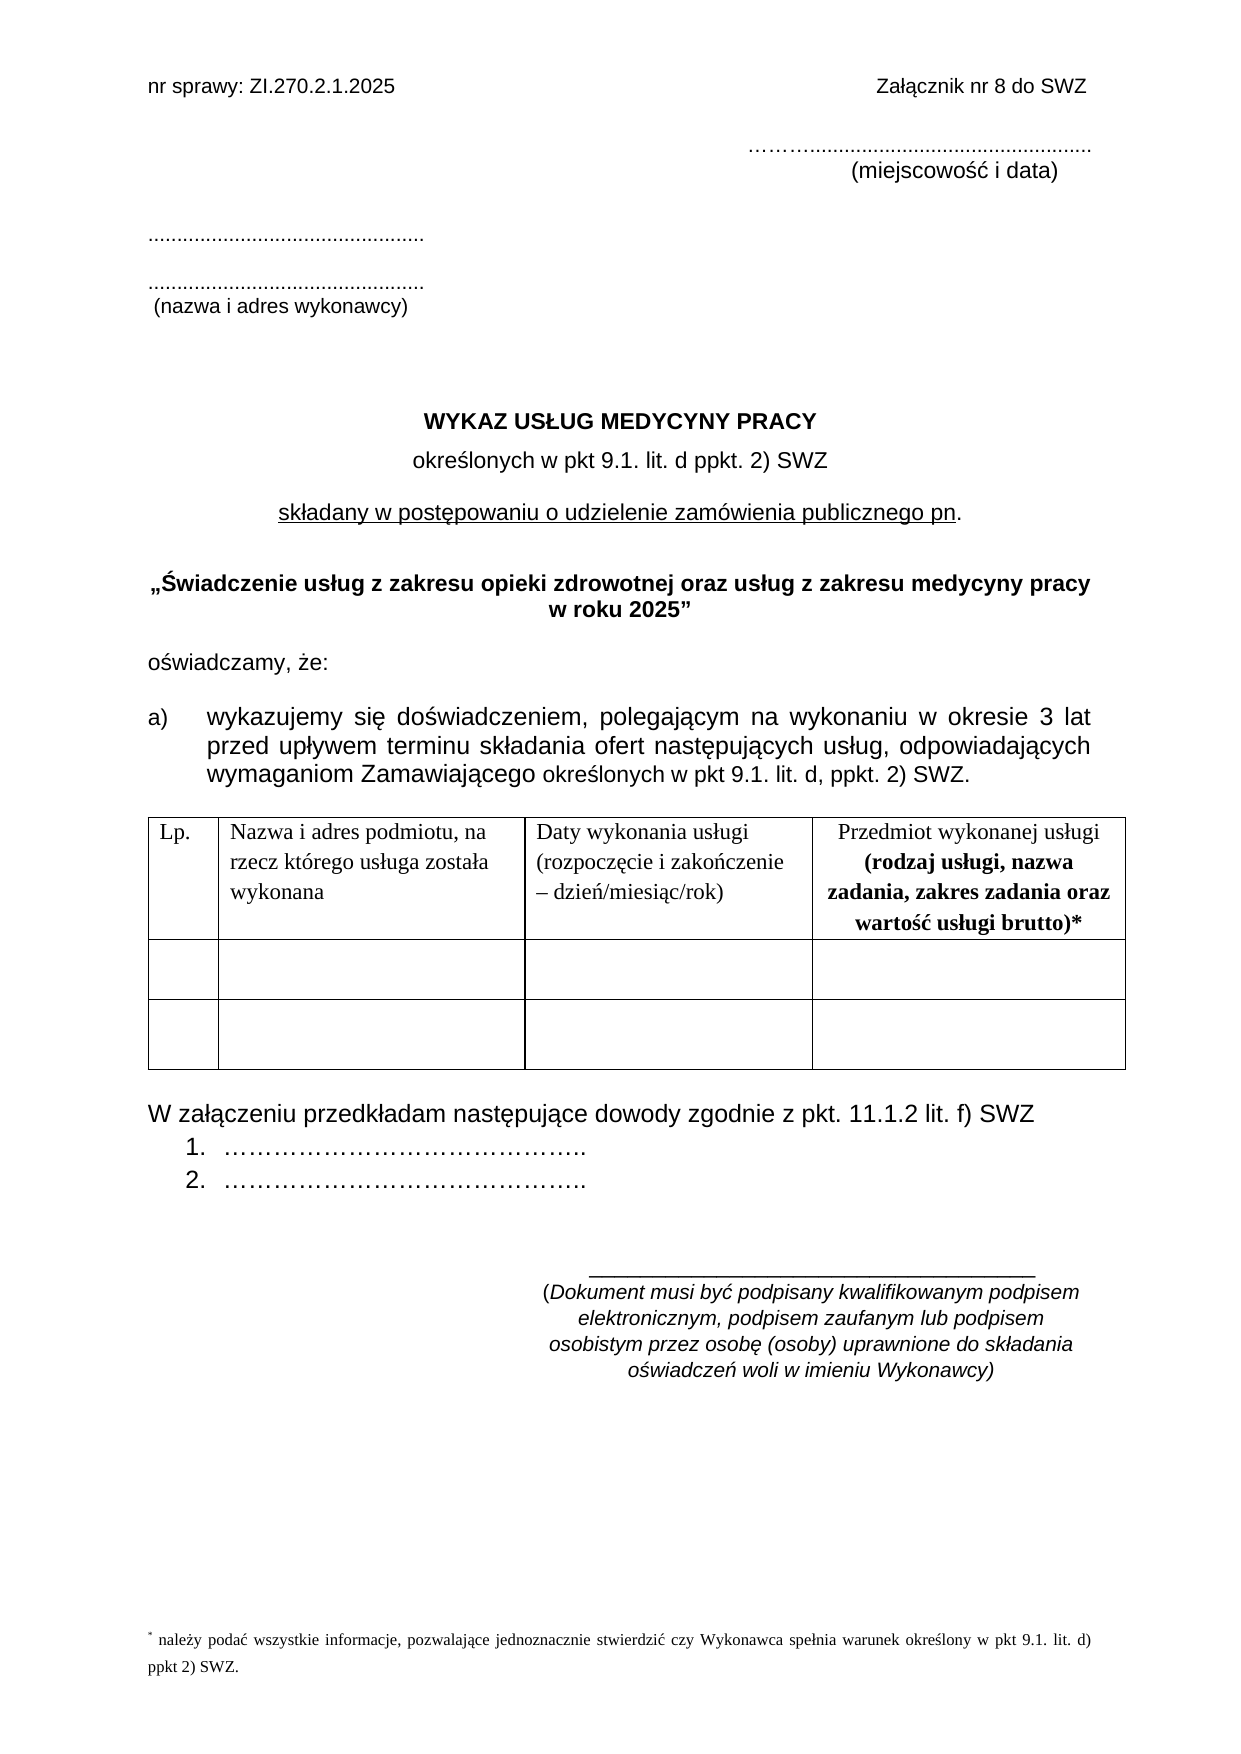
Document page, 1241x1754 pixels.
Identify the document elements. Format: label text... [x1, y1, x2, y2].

table_cell [526, 1000, 812, 1069]
table_cell [149, 940, 218, 999]
list …………………………………….. [185, 1132, 1093, 1160]
table_header Lp. [149, 818, 218, 938]
text oświadczamy, że: [148, 649, 1093, 676]
text ................................................ [148, 270, 1093, 294]
table_cell [219, 940, 524, 999]
list …………………………………….. [185, 1164, 1093, 1193]
text ………................................................. [148, 133, 1093, 157]
text (miejscowość i data) [785, 157, 1093, 183]
table_cell [526, 940, 812, 999]
table_header Nazwa i adres podmiotu, na rzecz którego usługa została wykonana [219, 818, 524, 938]
text WYKAZ USŁUG MEDYCYNY PRACY [148, 408, 1093, 434]
text W załączeniu przedkładam następujące dowody zgodnie z pkt. 11.1.2 lit. f) SWZ [148, 1098, 1093, 1127]
table_cell [813, 940, 1125, 999]
table_header Daty wykonania usługi (rozpoczęcie i zakończenie – dzień/miesiąc/rok) [526, 818, 812, 938]
text „Świadczenie usług z zakresu opieki zdrowotnej oraz usług z zakresu medycyny pracy w roku 2025” [148, 570, 1093, 623]
table_cell [149, 1000, 218, 1069]
table_header Przedmiot wykonanej usługi (rodzaj usługi, nazwa zadania, zakres zadania oraz wartość usługi brutto)* [813, 818, 1125, 938]
text (nazwa i adres wykonawcy) [148, 294, 1093, 318]
text ................................................ [148, 222, 1093, 246]
text określonych w pkt 9.1. lit. d ppkt. 2) SWZ [148, 447, 1093, 473]
text ___________________________________ (Dokument musi być podpisany kwalifikowanym podpisem elektronicznym, podpisem zaufanym lub podpisem osobistym przez osobę (osoby) uprawnione do składania oświadczeń woli w imieniu Wykonawcy) [532, 1252, 1093, 1382]
list wykazujemy się doświadczeniem, polegającym na wykonaniu w okresie 3 lat przed upływem terminu składania ofert następujących usług, odpowiadających wymaganiom Zamawiającego określonych w pkt 9.1. lit. d, ppkt. 2) SWZ. [148, 702, 1093, 788]
table_cell [813, 1000, 1125, 1069]
text składany w postępowaniu o udzielenie zamówienia publicznego pn. [148, 499, 1093, 526]
table_cell [219, 1000, 524, 1069]
